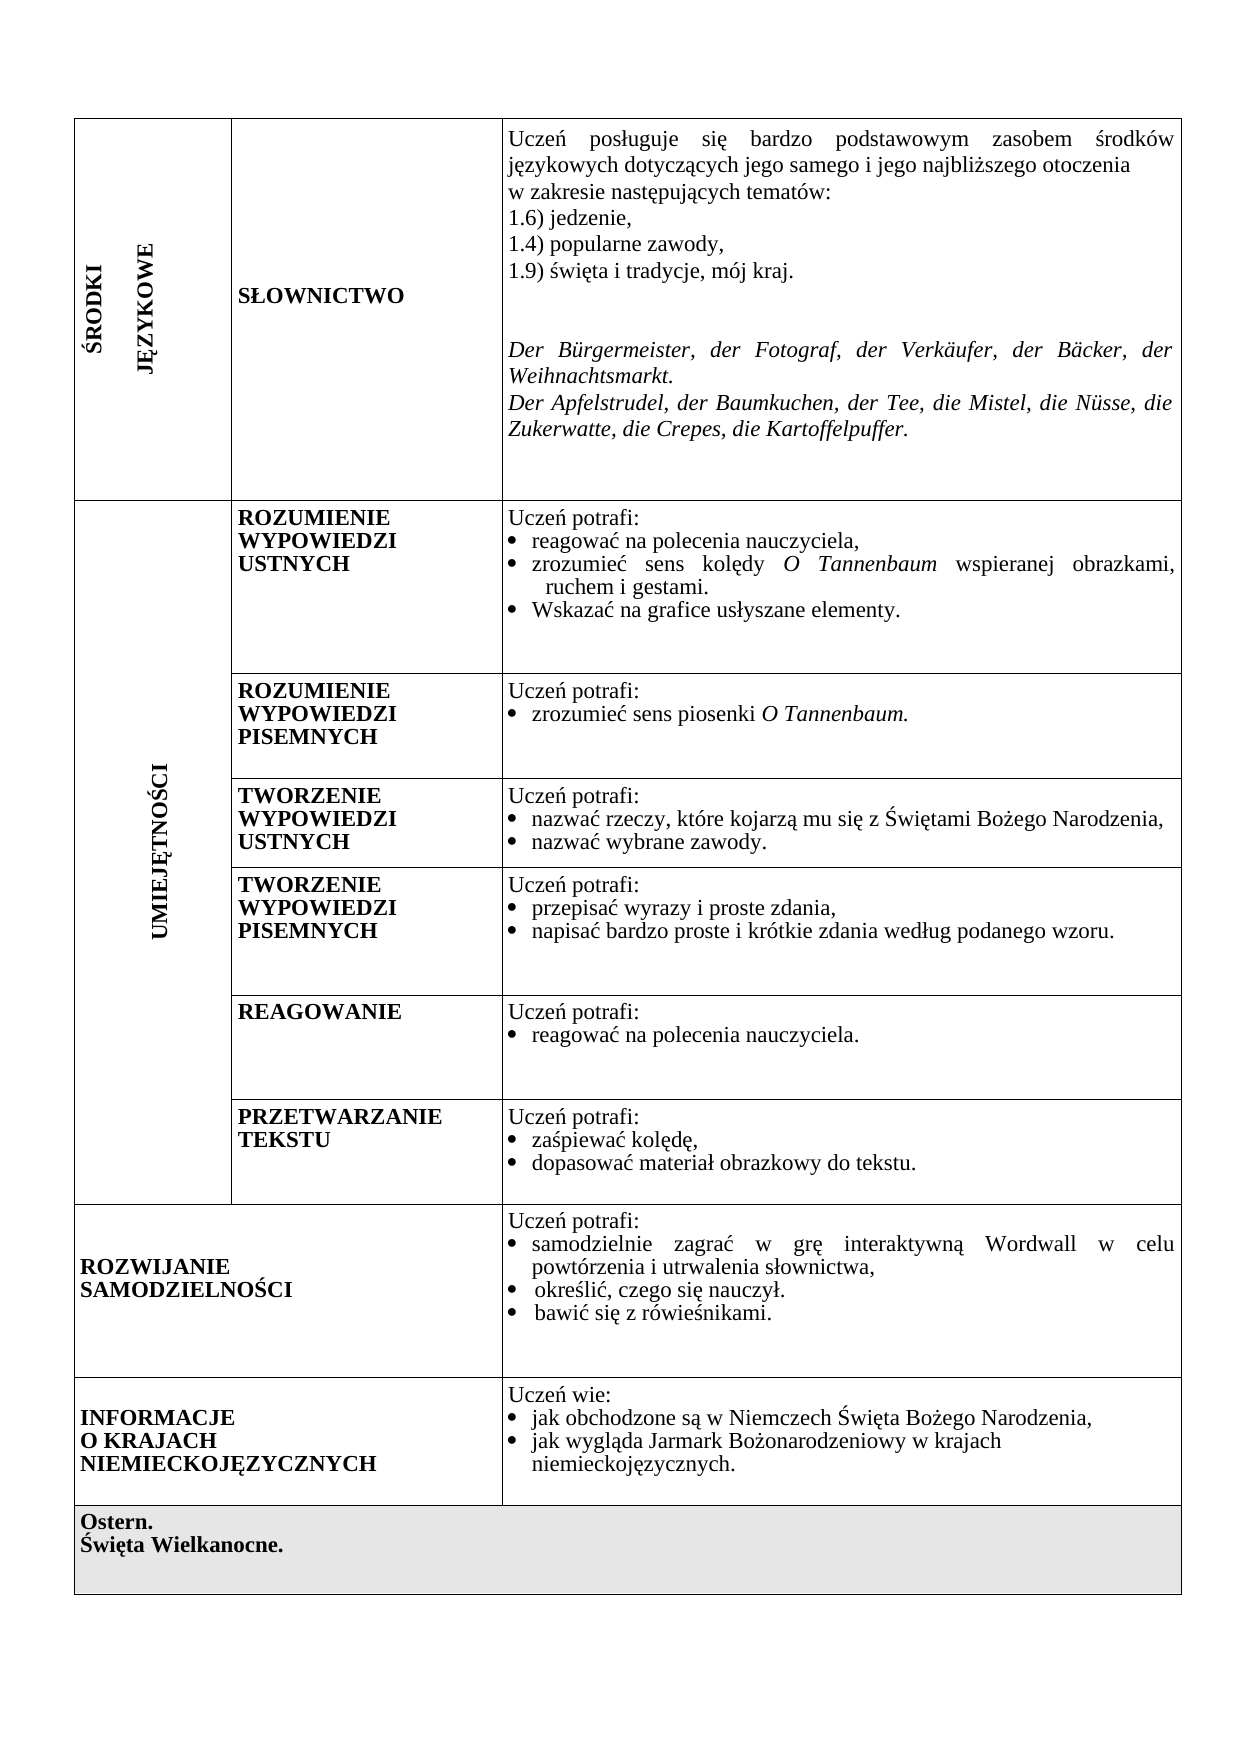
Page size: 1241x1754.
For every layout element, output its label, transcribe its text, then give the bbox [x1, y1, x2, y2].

table_cell Uczeń potrafi: zaśpiewać kolędę, dopasować materiał obrazkowy do tekstu. [503, 1100, 1181, 1204]
table_cell Uczeń potrafi: reagować na polecenia nauczyciela. [503, 996, 1181, 1099]
table_cell ŚRODKI JĘZYKOWE [75, 119, 231, 500]
table_cell TWORZENIE WYPOWIEDZI PISEMNYCH [232, 868, 502, 994]
table_cell UMIEJĘTNOŚCI [75, 501, 231, 1204]
table_cell ROZWIJANIE SAMODZIELNOŚCI [75, 1205, 502, 1377]
table_cell ROZUMIENIE WYPOWIEDZI PISEMNYCH [232, 674, 502, 778]
table_cell Uczeń potrafi: zrozumieć sens piosenki O Tannenbaum. [503, 674, 1181, 778]
table_cell TWORZENIE WYPOWIEDZI USTNYCH [232, 779, 502, 867]
table_cell Uczeń potrafi: nazwać rzeczy, które kojarzą mu się z Świętami Bożego Narodzenia, nazwać wybrane zawody. [503, 779, 1181, 867]
table_cell ROZUMIENIE WYPOWIEDZI USTNYCH [232, 501, 502, 673]
table_cell Uczeń wie: jak obchodzone są w Niemczech Święta Bożego Narodzenia, jak wygląda Jarmark Bożonarodzeniowy w krajach niemieckojęzycznych. [503, 1378, 1181, 1504]
table_cell INFORMACJE O KRAJACH NIEMIECKOJĘZYCZNYCH [75, 1378, 502, 1504]
table_cell Uczeń potrafi: przepisać wyrazy i proste zdania, napisać bardzo proste i krótkie zdania według podanego wzoru. [503, 868, 1181, 994]
table_cell Uczeń potrafi: samodzielnie zagrać w grę interaktywną Wordwall w celu powtórzenia i utrwalenia słownictwa, określić, czego się nauczył. bawić się z rówieśnikami. [503, 1205, 1181, 1377]
table_cell Uczeń posługuje się bardzo podstawowym zasobem środków językowych dotyczących jego samego i jego najbliższego otoczenia w zakresie następujących tematów: 1.6) jedzenie, 1.4) popularne zawody, 1.9) święta i tradycje, mój kraj. Der Bürgermeister, der Fotograf, der Verkäufer, der Bäcker, der Weihnachtsmarkt. Der Apfelstrudel, der Baumkuchen, der Tee, die Mistel, die Nüsse, die Zukerwatte, die Crepes, die Kartoffelpuffer. [503, 119, 1181, 500]
table_cell PRZETWARZANIE TEKSTU [232, 1100, 502, 1204]
table_cell Ostern. Święta Wielkanocne. [75, 1506, 1181, 1593]
table_cell REAGOWANIE [232, 996, 502, 1099]
table_cell SŁOWNICTWO [232, 119, 502, 500]
table_cell Uczeń potrafi: reagować na polecenia nauczyciela, zrozumieć sens kolędy O Tannenbaum wspieranej obrazkami, ruchem i gestami. Wskazać na grafice usłyszane elementy. [503, 501, 1181, 673]
